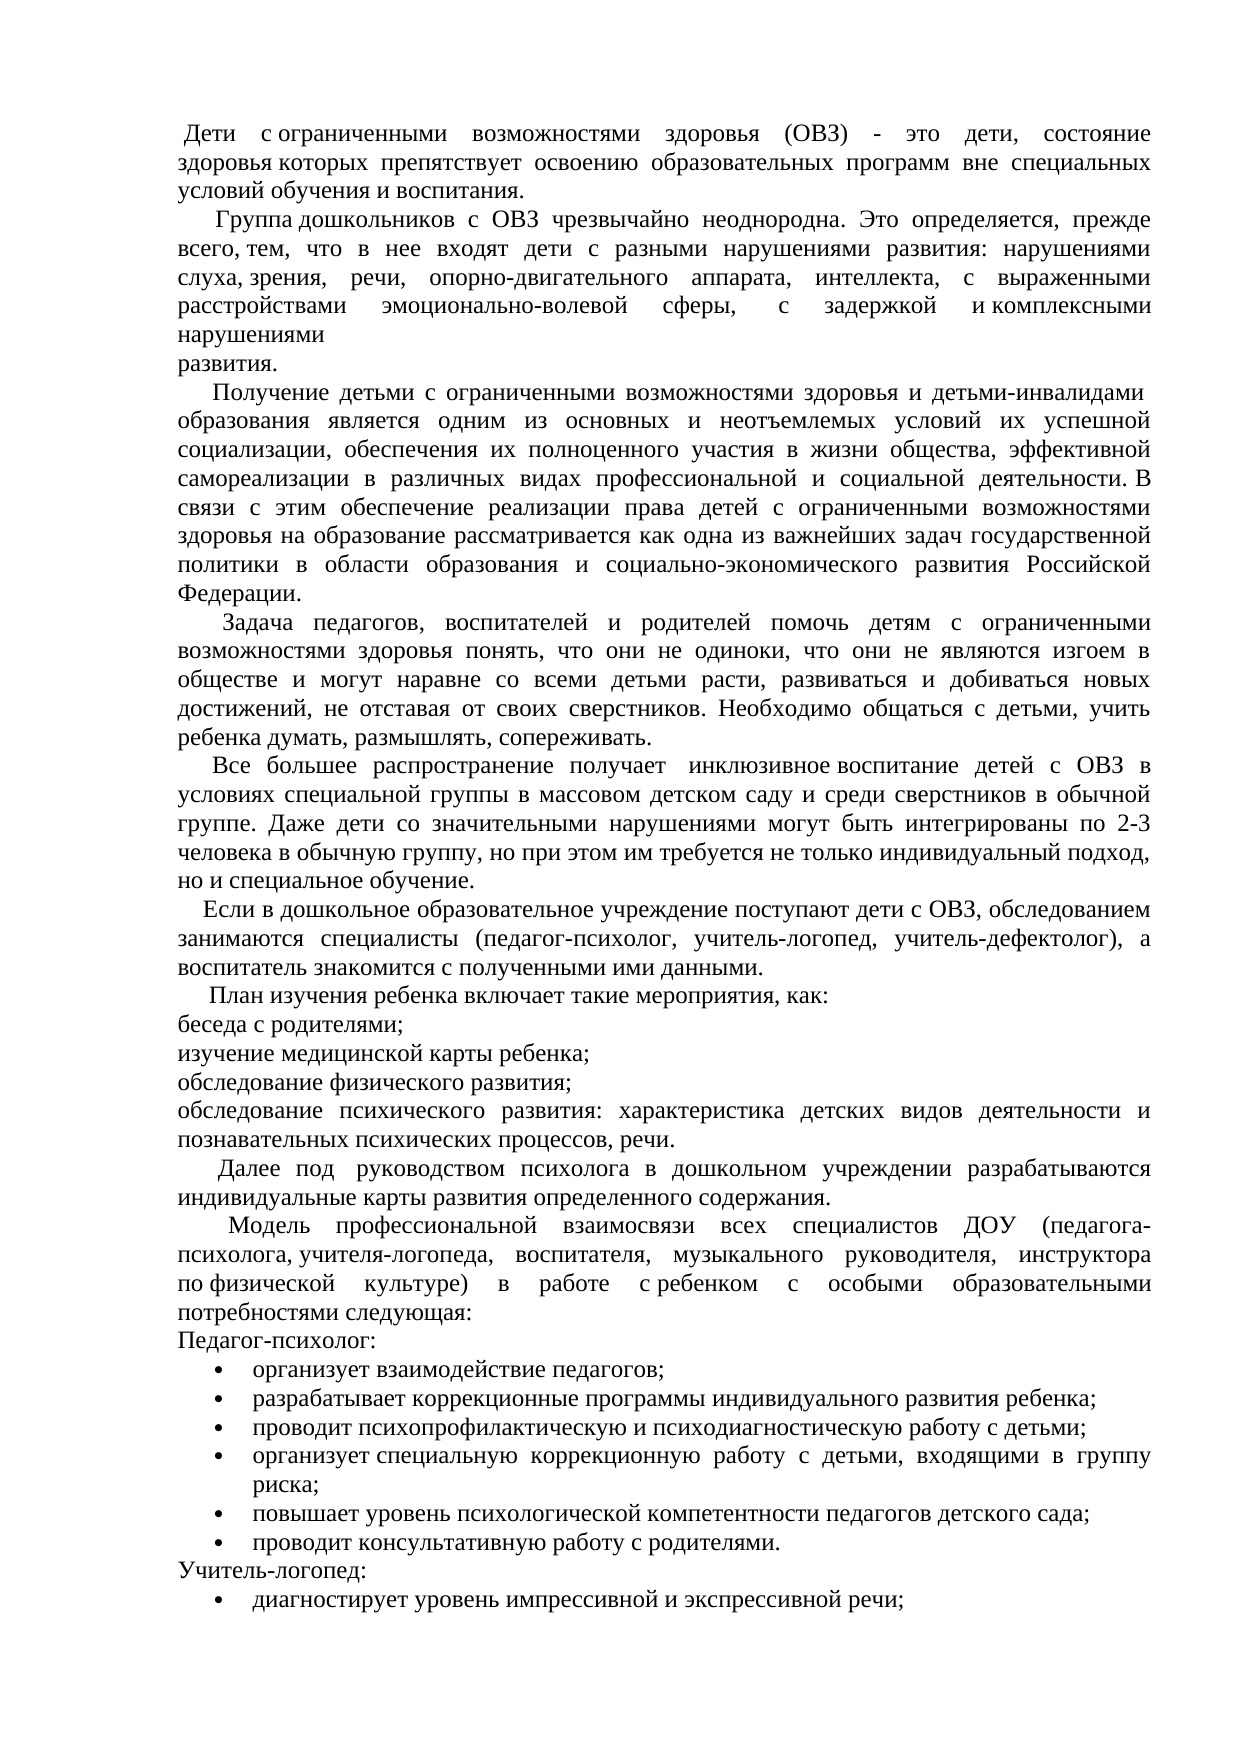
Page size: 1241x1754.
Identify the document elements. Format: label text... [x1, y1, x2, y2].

text обследование психического развития: характеристика детских видов деятельности и познавательных психических процессов, речи. [177, 1096, 1152, 1153]
text Если в дошкольное образовательное учреждение поступают дети с ОВЗ, обследованием занимаются специалисты (педагог-психолог, учитель-логопед, учитель-дефектолог), а воспитатель знакомится с полученными ими данными. [177, 894, 1152, 981]
list организует специальную коррекционную работу с детьми, входящими в группу риска; [215, 1441, 1152, 1498]
text Задача педагогов, воспитателей и родителей помочь детям с ограниченными возможностями здоровья понять, что они не одиноки, что они не являются изгоем в обществе и могут наравне со всеми детьми расти, развиваться и добиваться новых достижений, не отставая от своих сверстников. Необходимо общаться с детьми, учить ребенка думать, размышлять, сопереживать. [177, 607, 1152, 751]
text обследование физического развития; [177, 1067, 1152, 1096]
text Модель профессиональной взаимосвязи всех специалистов ДОУ (педагога-психолога, учителя-логопеда, воспитателя, музыкального руководителя, инструктора по физической культуре) в работе с ребенком с особыми образовательными потребностями следующая: [177, 1211, 1152, 1326]
list проводит консультативную работу с родителями. [215, 1527, 1152, 1556]
list разрабатывает коррекционные программы индивидуального развития ребенка; [215, 1383, 1152, 1412]
text Учитель-логопед: [177, 1556, 1152, 1584]
text Педагог-психолог: [177, 1326, 1152, 1354]
list организует взаимодействие педагогов; [215, 1354, 1152, 1383]
text Все большее распространение получает инклюзивное воспитание детей с ОВЗ в условиях специальной группы в массовом детском саду и среди сверстников в обычной группе. Даже дети со значительными нарушениями могут быть интегрированы по 2-3 человека в обычную группу, но при этом им требуется не только индивидуальный подход, но и специальное обучение. [177, 751, 1152, 894]
list диагностирует уровень импрессивной и экспрессивной речи; [215, 1584, 1152, 1613]
list проводит психопрофилактическую и психодиагностическую работу с детьми; [215, 1412, 1152, 1441]
text Дети с ограниченными возможностями здоровья (ОВЗ) - это дети, состояние здоровья которых препятствует освоению образовательных программ вне специальных условий обучения и воспитания. [177, 118, 1152, 204]
text Получение детьми с ограниченными возможностями здоровья и детьми-инвалидами образования является одним из основных и неотъемлемых условий их успешной социализации, обеспечения их полноценного участия в жизни общества, эффективной самореализации в различных видах профессиональной и социальной деятельности. В связи с этим обеспечение реализации права детей с ограниченными возможностями здоровья на образование рассматривается как одна из важнейших задач государственной политики в области образования и социально-экономического развития Российской Федерации. [177, 377, 1152, 607]
text Далее под руководством психолога в дошкольном учреждении разрабатываются индивидуальные карты развития определенного содержания. [177, 1153, 1152, 1211]
text изучение медицинской карты ребенка; [177, 1038, 1152, 1067]
text Группа дошкольников с ОВЗ чрезвычайно неоднородна. Это определяется, прежде всего, тем, что в нее входят дети с разными нарушениями развития: нарушениями слуха, зрения, речи, опорно-двигательного аппарата, интеллекта, с выраженными расстройствами эмоционально-волевой сферы, с задержкой и комплексными нарушениями развития. [177, 204, 1152, 377]
text беседа с родителями; [177, 1009, 1152, 1038]
list повышает уровень психологической компетентности педагогов детского сада; [215, 1498, 1152, 1527]
text План изучения ребенка включает такие мероприятия, как: [177, 981, 1152, 1009]
